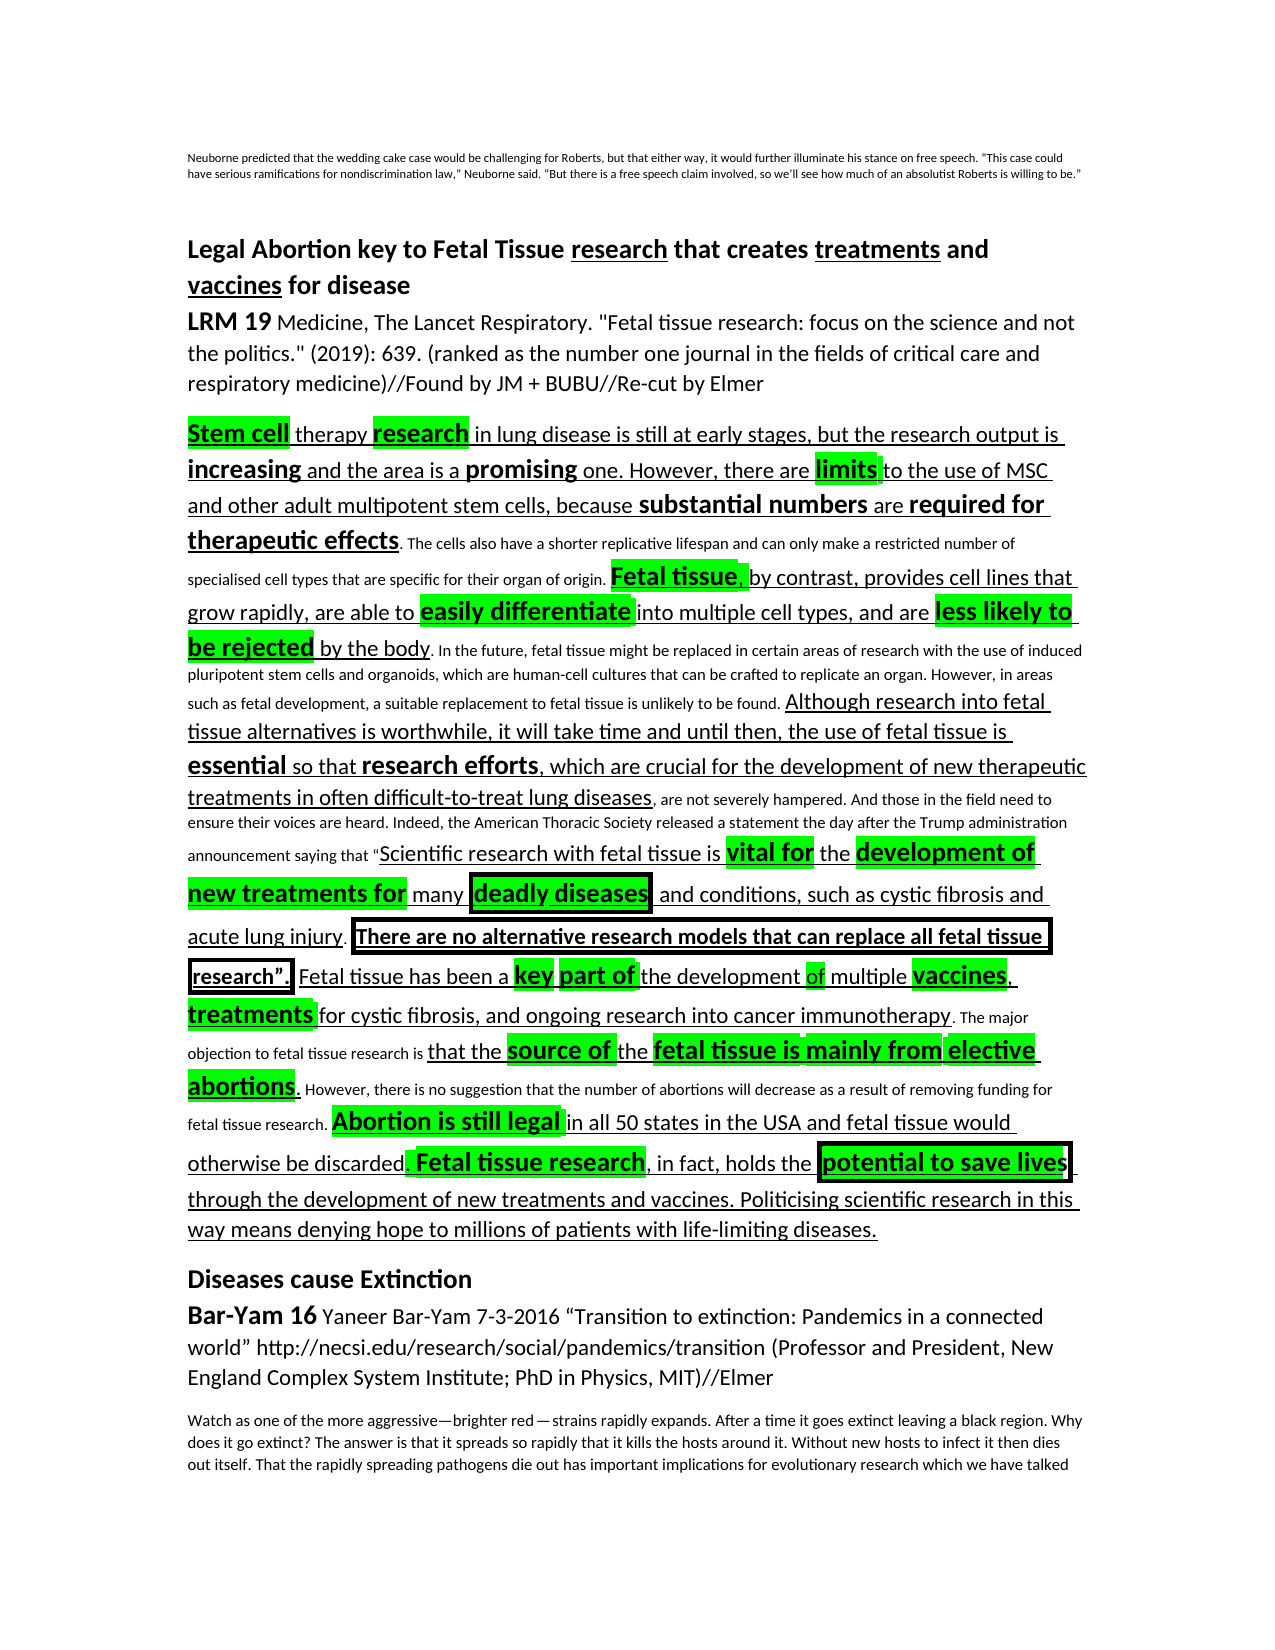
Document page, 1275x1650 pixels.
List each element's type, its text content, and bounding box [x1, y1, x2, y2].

text Neuborne predicted that the wedding cake case would be challenging for Roberts, but that either way, it would further illuminate his stance on free speech. “This case could have serious ramifications for nondiscrimination law,” Neuborne said. “But there is a free speech claim involved, so we’ll see how much of an absolutist Roberts is willing to be.” [187, 150, 1087, 182]
text Bar-Yam 16 Yaneer Bar-Yam 7-3-2016 “Transition to extinction: Pandemics in a connected world” http://necsi.edu/research/social/pandemics/transition (Professor and President, New England Complex System Institute; PhD in Physics, MIT)//Elmer [187, 1298, 1087, 1392]
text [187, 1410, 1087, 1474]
text Stem cell therapy research in lung disease is still at early stages, but the research output is increasing and the area is a promising one. However, there are limits to the use of MSC and other adult multipotent stem cells, because substantial numbers are required for therapeutic effects. The cells also have a shorter replicative lifespan and can only make a restricted number of specialised cell types that are specific for their organ of origin. Fetal tissue, by contrast, provides cell lines that grow rapidly, are able to easily differentiate into multiple cell types, and are less likely to be rejected by the body. In the future, fetal tissue might be replaced in certain areas of research with the use of induced pluripotent stem cells and organoids, which are human-cell cultures that can be crafted to replicate an organ. However, in areas such as fetal development, a suitable replacement to fetal tissue is unlikely to be found. Although research into fetal tissue alternatives is worthwhile, it will take time and until then, the use of fetal tissue is essential so that research efforts, which are crucial for the development of new therapeutic treatments in often difficult-to-treat lung diseases, are not severely hampered. And those in the field need to ensure their voices are heard. Indeed, the American Thoracic Society released a statement the day after the Trump administration announcement saying that “Scientific research with fetal tissue is vital for the development of new treatments for many deadly diseases and conditions, such as cystic fibrosis and acute lung injury. There are no alternative research models that can replace all fetal tissue research”. Fetal tissue has been a key part of the development of multiple vaccines, treatments for cystic fibrosis, and ongoing research into cancer immunotherapy. The major objection to fetal tissue research is that the source of the fetal tissue is mainly from elective abortions. However, there is no suggestion that the number of abortions will decrease as a result of removing funding for fetal tissue research. Abortion is still legal in all 50 states in the USA and fetal tissue would otherwise be discarded. Fetal tissue research, in fact, holds the potential to save lives through the development of new treatments and vaccines. Politicising scientific research in this way means denying hope to millions of patients with life-limiting diseases. [187, 777, 1087, 1244]
text LRM 19 Medicine, The Lancet Respiratory. "Fetal tissue research: focus on the science and not the politics." (2019): 639. (ranked as the number one journal in the fields of critical care and respiratory medicine)//Found by JM + BUBU//Re-cut by Elmer [187, 304, 1087, 397]
subtitle Diseases cause Extinction [187, 1262, 1087, 1296]
text Stem cell therapy research in lung disease is still at early stages, but the research output is increasing and the area is a promising one. However, there are limits to the use of MSC and other adult multipotent stem cells, because substantial numbers are required for therapeutic effects. The cells also have a shorter replicative lifespan and can only make a restricted number of specialised cell types that are specific for their organ of origin. Fetal tissue, by contrast, provides cell lines that grow rapidly, are able to easily differentiate into multiple cell types, and are less likely to be rejected by the body. In the future, fetal tissue might be replaced in certain areas of research with the use of induced pluripotent stem cells and organoids, which are human-cell cultures that can be crafted to replicate an organ. However, in areas such as fetal development, a suitable replacement to fetal tissue is unlikely to be found. Although research into fetal tissue alternatives is worthwhile, it will take time and until then, the use of fetal tissue is essential so that research efforts, which are crucial for the development of new therapeutic treatments in often difficult-to-treat lung diseases, are not severely hampered. And those in the field need to ensure their voices are heard. Indeed, the American Thoracic Society released a statement the day after the Trump administration announcement saying that “Scientific research with fetal tissue is vital for the development of new treatments for many deadly diseases and conditions, such as cystic fibrosis and acute lung injury. There are no alternative research models that can replace all fetal tissue research”. Fetal tissue has been a key part of the development of multiple vaccines, treatments for cystic fibrosis, and ongoing research into cancer immunotherapy. The major objection to fetal tissue research is that the source of the fetal tissue is mainly from elective abortions. However, there is no suggestion that the number of abortions will decrease as a result of removing funding for fetal tissue research. Abortion is still legal in all 50 states in the USA and fetal tissue would otherwise be discarded. Fetal tissue research, in fact, holds the potential to save lives through the development of new treatments and vaccines. Politicising scientific research in this way means denying hope to millions of patients with life-limiting diseases. [187, 416, 1087, 776]
subtitle Legal Abortion key to Fetal Tissue research that creates treatments and vaccines for disease [187, 233, 1087, 301]
